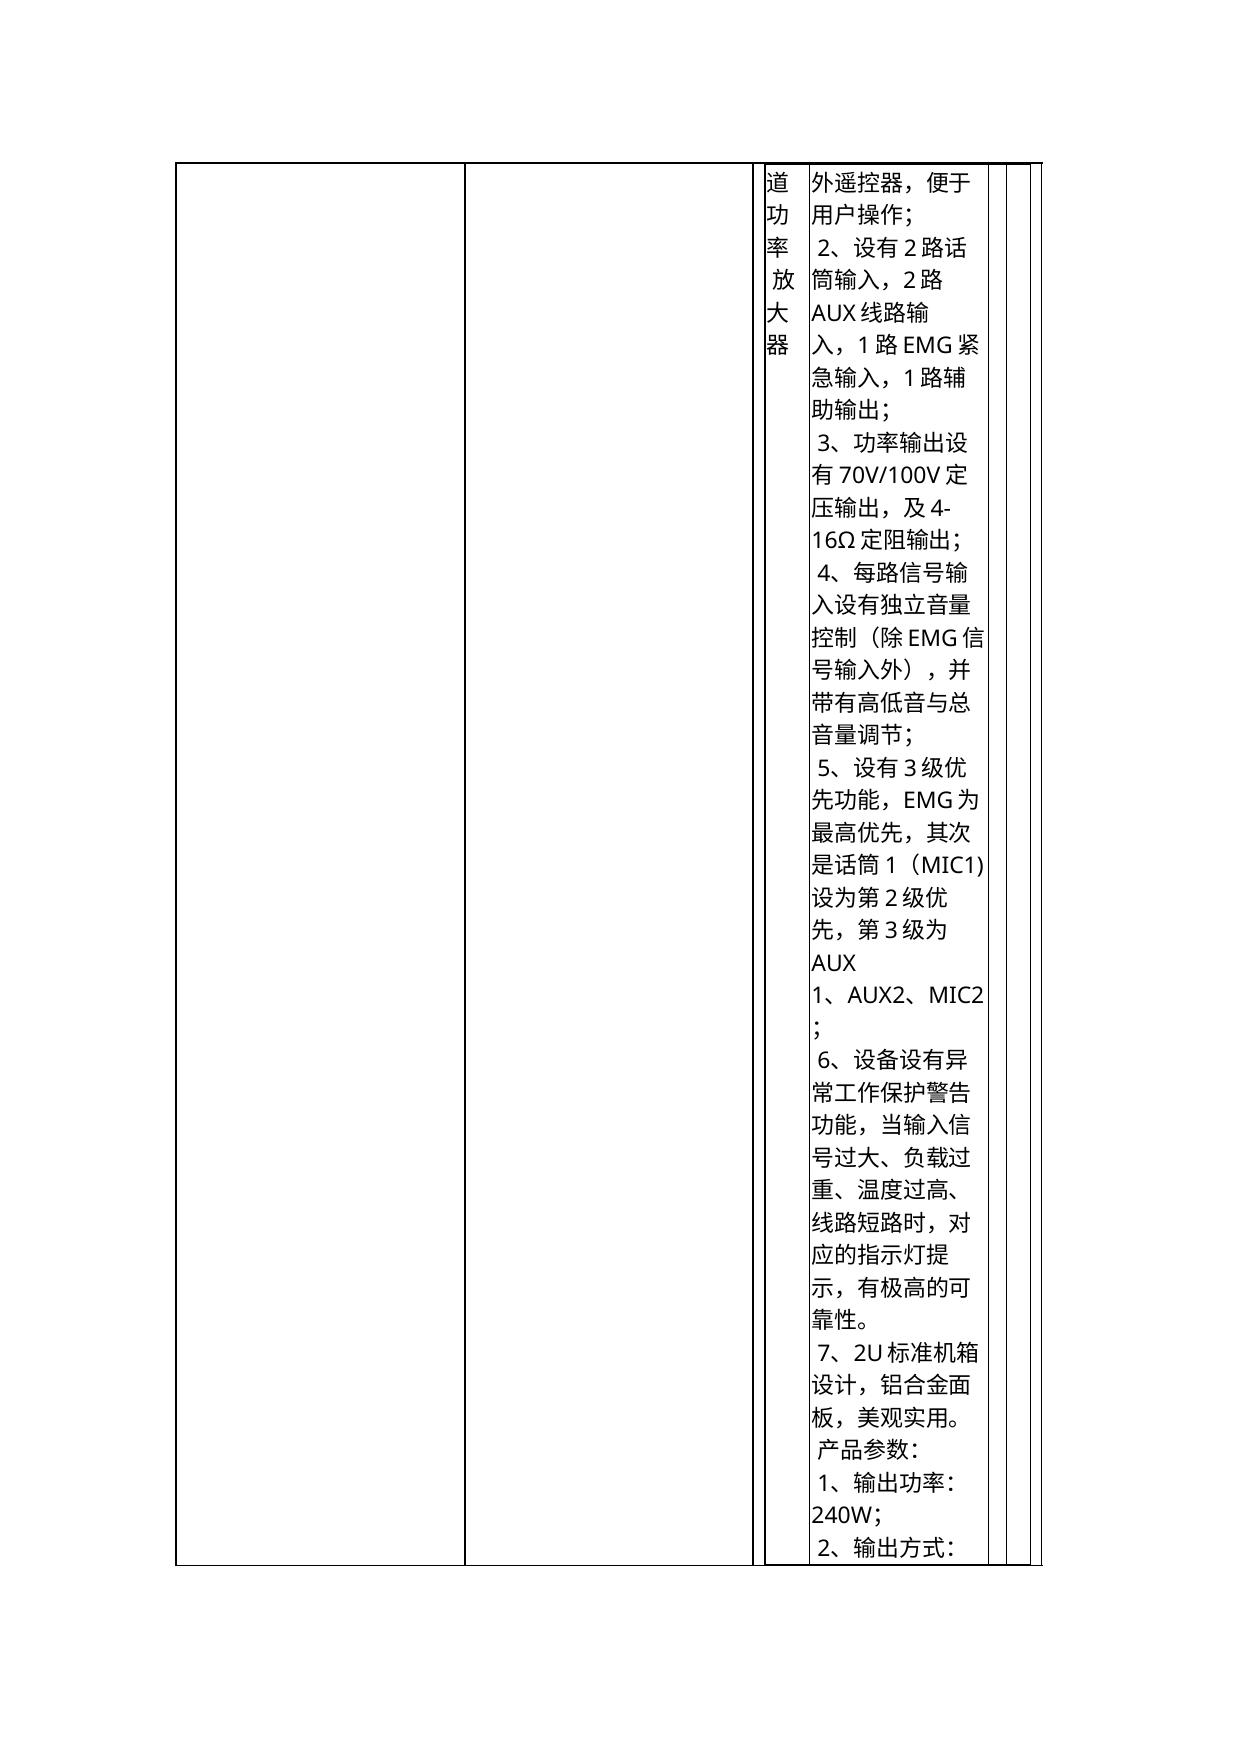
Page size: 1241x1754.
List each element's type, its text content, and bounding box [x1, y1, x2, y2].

table_cell [1031, 164, 1041, 1565]
table_cell 1 [177, 164, 464, 1565]
table_cell ▲ [466, 164, 752, 1565]
table_cell [810, 165, 988, 1564]
table_cell [754, 164, 764, 1565]
